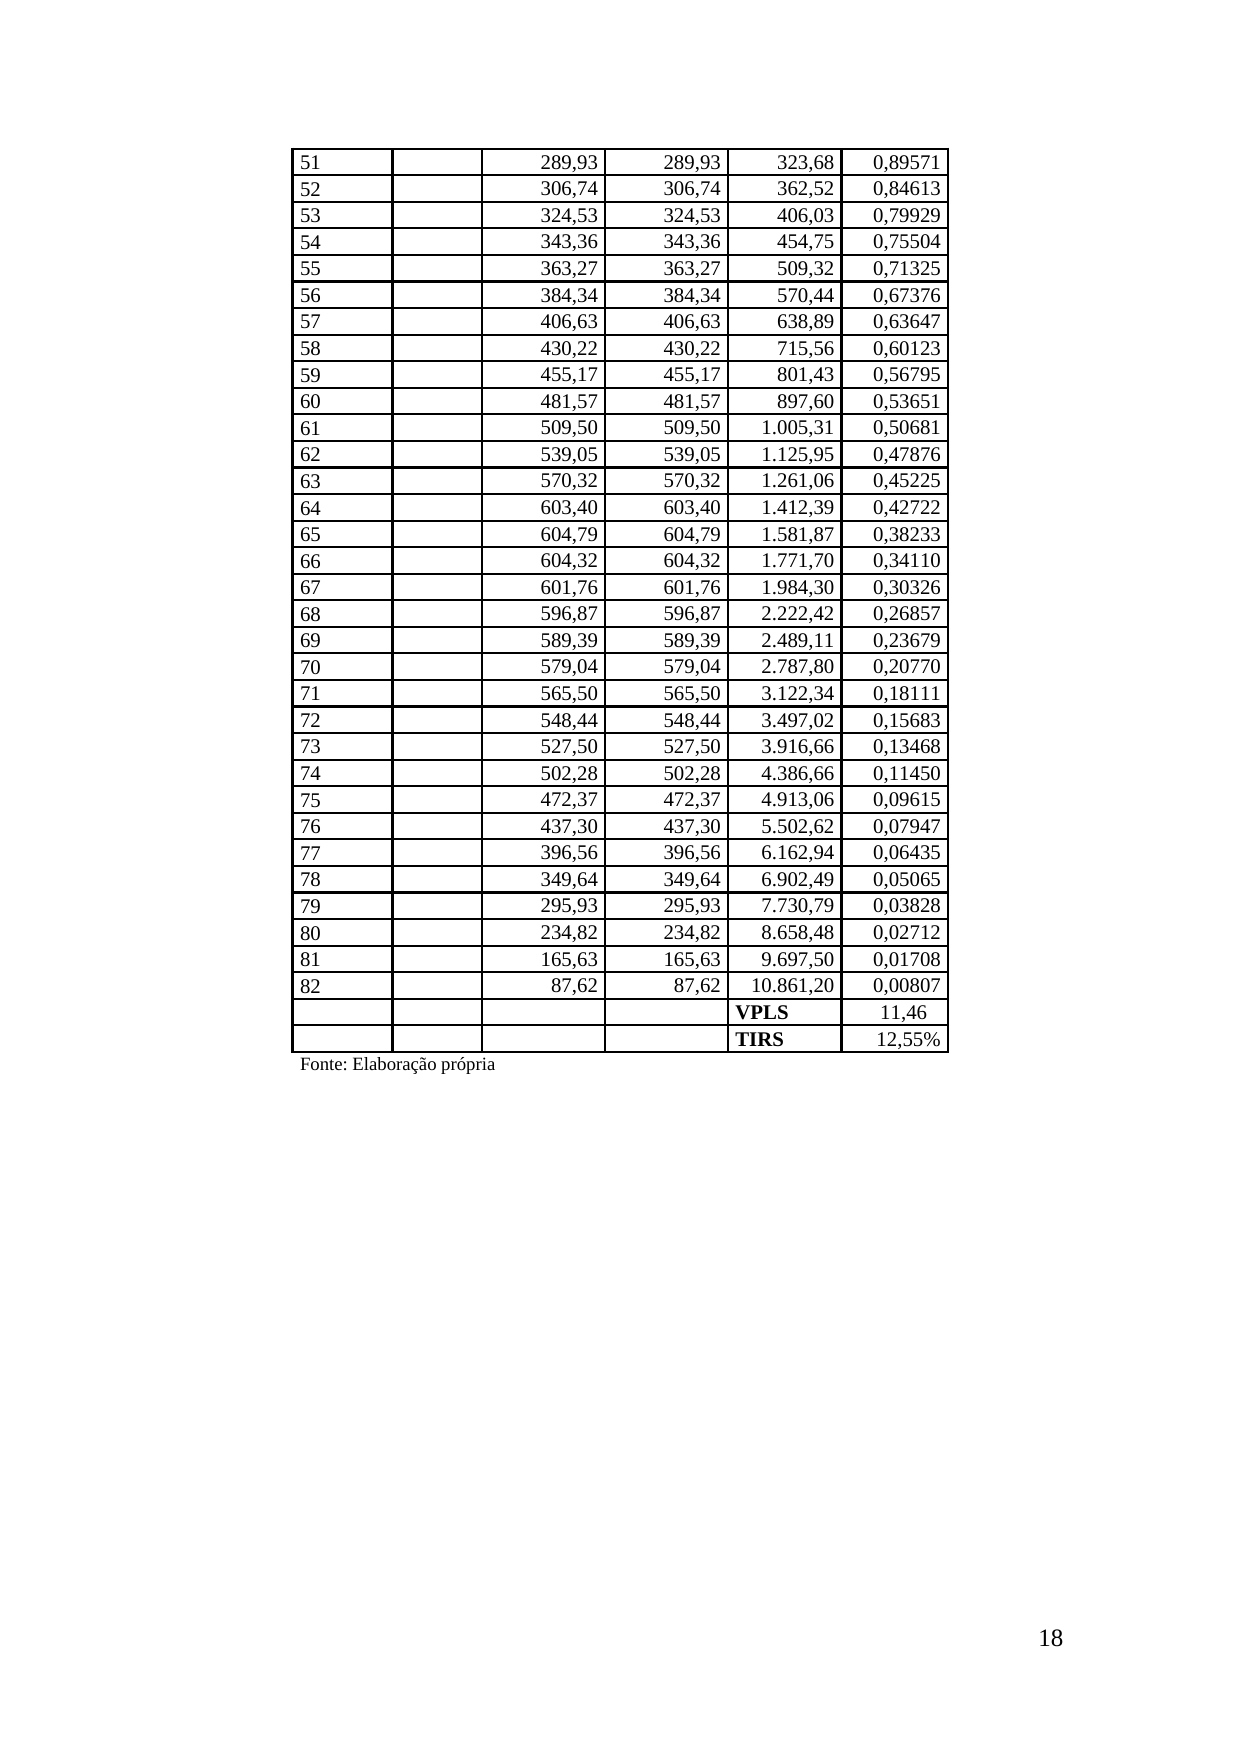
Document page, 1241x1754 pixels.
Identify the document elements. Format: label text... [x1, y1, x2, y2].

table_cell 55 [294, 256, 391, 280]
table_cell 565,50 [483, 681, 604, 705]
table_cell 73 [294, 734, 391, 758]
table_cell 0,20770 [843, 654, 947, 679]
table_cell 58 [294, 336, 391, 360]
table_cell 77 [294, 840, 391, 865]
table_cell 343,36 [606, 229, 727, 254]
table_cell [394, 389, 481, 413]
table_cell [394, 814, 481, 838]
table_cell 78 [294, 867, 391, 891]
table_cell 64 [294, 495, 391, 519]
table_cell [394, 761, 481, 785]
table_cell 0,26857 [843, 601, 947, 626]
table_cell 67 [294, 575, 391, 599]
table_cell 54 [294, 229, 391, 254]
table_cell 548,44 [483, 708, 604, 732]
table_cell 527,50 [606, 734, 727, 758]
table_cell [394, 654, 481, 679]
table_cell 59 [294, 362, 391, 387]
table_cell [394, 947, 481, 971]
table_cell 604,32 [483, 548, 604, 573]
table_cell 75 [294, 787, 391, 812]
table_cell 343,36 [483, 229, 604, 254]
table_cell [394, 229, 481, 254]
table_cell [394, 1026, 481, 1051]
table_cell 570,32 [483, 469, 604, 493]
table_cell 509,50 [483, 415, 604, 440]
table_cell 472,37 [483, 787, 604, 812]
table_cell [394, 681, 481, 705]
table_cell 76 [294, 814, 391, 838]
table_cell 801,43 [729, 362, 840, 387]
table_cell [394, 1000, 481, 1024]
table_cell 8.658,48 [729, 920, 840, 944]
table_cell 6.162,94 [729, 840, 840, 865]
table_cell [394, 548, 481, 573]
table_cell [394, 840, 481, 865]
table_cell 0,50681 [843, 415, 947, 440]
table_cell 603,40 [606, 495, 727, 519]
table_cell 52 [294, 176, 391, 201]
table_cell [394, 708, 481, 732]
table_cell Fonte: Elaboração própria [293, 1053, 948, 1074]
table_cell [394, 309, 481, 333]
table_cell 9.697,50 [729, 947, 840, 971]
table_cell 406,03 [729, 203, 840, 227]
table_cell 306,74 [483, 176, 604, 201]
table_cell 349,64 [606, 867, 727, 891]
table_cell 509,50 [606, 415, 727, 440]
table_cell [394, 973, 481, 998]
table_cell 570,32 [606, 469, 727, 493]
table_cell 0,42722 [843, 495, 947, 519]
table_cell 4.386,66 [729, 761, 840, 785]
table_cell 0,71325 [843, 256, 947, 280]
table_cell 56 [294, 283, 391, 307]
table_cell 2.222,42 [729, 601, 840, 626]
table_cell 455,17 [606, 362, 727, 387]
table_cell 579,04 [483, 654, 604, 679]
table_cell 1.771,70 [729, 548, 840, 573]
table_cell 570,44 [729, 283, 840, 307]
table_cell [394, 920, 481, 944]
table_cell 61 [294, 415, 391, 440]
table_cell 10.861,20 [729, 973, 840, 998]
table_cell 527,50 [483, 734, 604, 758]
table_cell 0,60123 [843, 336, 947, 360]
table_cell 638,89 [729, 309, 840, 333]
table_cell 1.005,31 [729, 415, 840, 440]
table_cell 51 [294, 150, 391, 174]
table_cell 53 [294, 203, 391, 227]
table_cell 2.787,80 [729, 654, 840, 679]
table_cell 363,27 [606, 256, 727, 280]
table_cell 603,40 [483, 495, 604, 519]
table_cell 539,05 [483, 442, 604, 466]
table_cell 4.913,06 [729, 787, 840, 812]
table_cell 3.122,34 [729, 681, 840, 705]
table_cell 69 [294, 628, 391, 652]
table_cell 72 [294, 708, 391, 732]
table_cell [394, 336, 481, 360]
table_cell 0,02712 [843, 920, 947, 944]
table_cell 234,82 [483, 920, 604, 944]
table_cell 3.916,66 [729, 734, 840, 758]
table_cell 0,03828 [843, 894, 947, 918]
table_cell 70 [294, 654, 391, 679]
table_cell 0,18111 [843, 681, 947, 705]
table_cell 0,45225 [843, 469, 947, 493]
table_cell [394, 415, 481, 440]
table_cell 454,75 [729, 229, 840, 254]
table_cell 384,34 [606, 283, 727, 307]
table_cell 430,22 [606, 336, 727, 360]
table_cell 0,47876 [843, 442, 947, 466]
table_cell 63 [294, 469, 391, 493]
table_cell 1.125,95 [729, 442, 840, 466]
table_cell 0,01708 [843, 947, 947, 971]
table_cell 437,30 [483, 814, 604, 838]
table_cell 0,53651 [843, 389, 947, 413]
table_cell 589,39 [483, 628, 604, 652]
table_cell [394, 734, 481, 758]
table_cell 3.497,02 [729, 708, 840, 732]
table_cell 323,68 [729, 150, 840, 174]
table_cell [394, 628, 481, 652]
table_cell 12,55% [843, 1026, 947, 1051]
table_cell 74 [294, 761, 391, 785]
table_cell 0,00807 [843, 973, 947, 998]
table_cell 68 [294, 601, 391, 626]
table_cell 715,56 [729, 336, 840, 360]
table_cell 5.502,62 [729, 814, 840, 838]
table_cell [394, 283, 481, 307]
table_cell 80 [294, 920, 391, 944]
table_cell 65 [294, 522, 391, 546]
table_cell [394, 867, 481, 891]
table_cell 295,93 [606, 894, 727, 918]
table_cell 289,93 [483, 150, 604, 174]
table_cell 481,57 [606, 389, 727, 413]
table_cell 0,13468 [843, 734, 947, 758]
table_cell 0,63647 [843, 309, 947, 333]
table_cell 601,76 [606, 575, 727, 599]
table_cell 62 [294, 442, 391, 466]
table_cell 548,44 [606, 708, 727, 732]
table_cell 604,79 [606, 522, 727, 546]
table_cell 60 [294, 389, 391, 413]
table_cell 66 [294, 548, 391, 573]
table_cell [394, 176, 481, 201]
table_cell 406,63 [606, 309, 727, 333]
table_cell [394, 787, 481, 812]
table_cell [394, 575, 481, 599]
table_cell 363,27 [483, 256, 604, 280]
table_cell [606, 1000, 727, 1024]
table_cell 0,75504 [843, 229, 947, 254]
table_cell 430,22 [483, 336, 604, 360]
table_cell 0,67376 [843, 283, 947, 307]
table_cell 1.984,30 [729, 575, 840, 599]
table_cell 234,82 [606, 920, 727, 944]
table_cell 1.412,39 [729, 495, 840, 519]
table_cell 604,32 [606, 548, 727, 573]
table_cell 6.902,49 [729, 867, 840, 891]
table_cell VPLS [729, 1000, 840, 1024]
table_cell [606, 1026, 727, 1051]
table_cell 0,56795 [843, 362, 947, 387]
table_cell [394, 601, 481, 626]
table_cell 81 [294, 947, 391, 971]
table_cell 0,84613 [843, 176, 947, 201]
table_cell 565,50 [606, 681, 727, 705]
table_cell TIRS [729, 1026, 840, 1051]
table_cell 455,17 [483, 362, 604, 387]
table_cell 406,63 [483, 309, 604, 333]
table_cell 57 [294, 309, 391, 333]
table_cell 362,52 [729, 176, 840, 201]
table_cell 396,56 [606, 840, 727, 865]
table_cell [394, 256, 481, 280]
table_cell 509,32 [729, 256, 840, 280]
table_cell [394, 442, 481, 466]
table_cell 539,05 [606, 442, 727, 466]
table_cell 396,56 [483, 840, 604, 865]
table_cell 165,63 [606, 947, 727, 971]
table_cell 596,87 [606, 601, 727, 626]
table_cell 82 [294, 973, 391, 998]
table_cell 289,93 [606, 150, 727, 174]
table_cell 0,79929 [843, 203, 947, 227]
table_cell 324,53 [483, 203, 604, 227]
table_cell [394, 150, 481, 174]
table_cell 0,15683 [843, 708, 947, 732]
table_cell [394, 203, 481, 227]
table_cell 0,05065 [843, 867, 947, 891]
table_cell [394, 469, 481, 493]
table_cell 604,79 [483, 522, 604, 546]
table_cell 349,64 [483, 867, 604, 891]
table_cell 0,09615 [843, 787, 947, 812]
table_cell [394, 362, 481, 387]
table_cell 0,11450 [843, 761, 947, 785]
table_cell 11,46 [843, 1000, 947, 1024]
table_cell 324,53 [606, 203, 727, 227]
table_cell 0,07947 [843, 814, 947, 838]
table_cell 437,30 [606, 814, 727, 838]
table_cell 0,89571 [843, 150, 947, 174]
table_cell 87,62 [606, 973, 727, 998]
table_cell 596,87 [483, 601, 604, 626]
table_cell 79 [294, 894, 391, 918]
table_cell [483, 1000, 604, 1024]
table_cell 384,34 [483, 283, 604, 307]
table_cell [294, 1000, 391, 1024]
table_cell [394, 522, 481, 546]
table_cell 71 [294, 681, 391, 705]
table_cell 306,74 [606, 176, 727, 201]
table_cell 897,60 [729, 389, 840, 413]
table_cell 165,63 [483, 947, 604, 971]
table_cell 7.730,79 [729, 894, 840, 918]
table_cell 481,57 [483, 389, 604, 413]
table_cell 1.581,87 [729, 522, 840, 546]
table_cell [394, 495, 481, 519]
table_cell 0,38233 [843, 522, 947, 546]
table_cell 2.489,11 [729, 628, 840, 652]
table_cell 0,06435 [843, 840, 947, 865]
table_cell [483, 1026, 604, 1051]
table_cell 579,04 [606, 654, 727, 679]
table_cell 295,93 [483, 894, 604, 918]
table_cell 1.261,06 [729, 469, 840, 493]
table_cell 0,34110 [843, 548, 947, 573]
table_cell [294, 1026, 391, 1051]
table_cell 502,28 [606, 761, 727, 785]
table_cell 87,62 [483, 973, 604, 998]
table_cell 589,39 [606, 628, 727, 652]
table_cell [394, 894, 481, 918]
table_cell 0,23679 [843, 628, 947, 652]
table_cell 502,28 [483, 761, 604, 785]
table_cell 601,76 [483, 575, 604, 599]
table_cell 0,30326 [843, 575, 947, 599]
table_cell 472,37 [606, 787, 727, 812]
